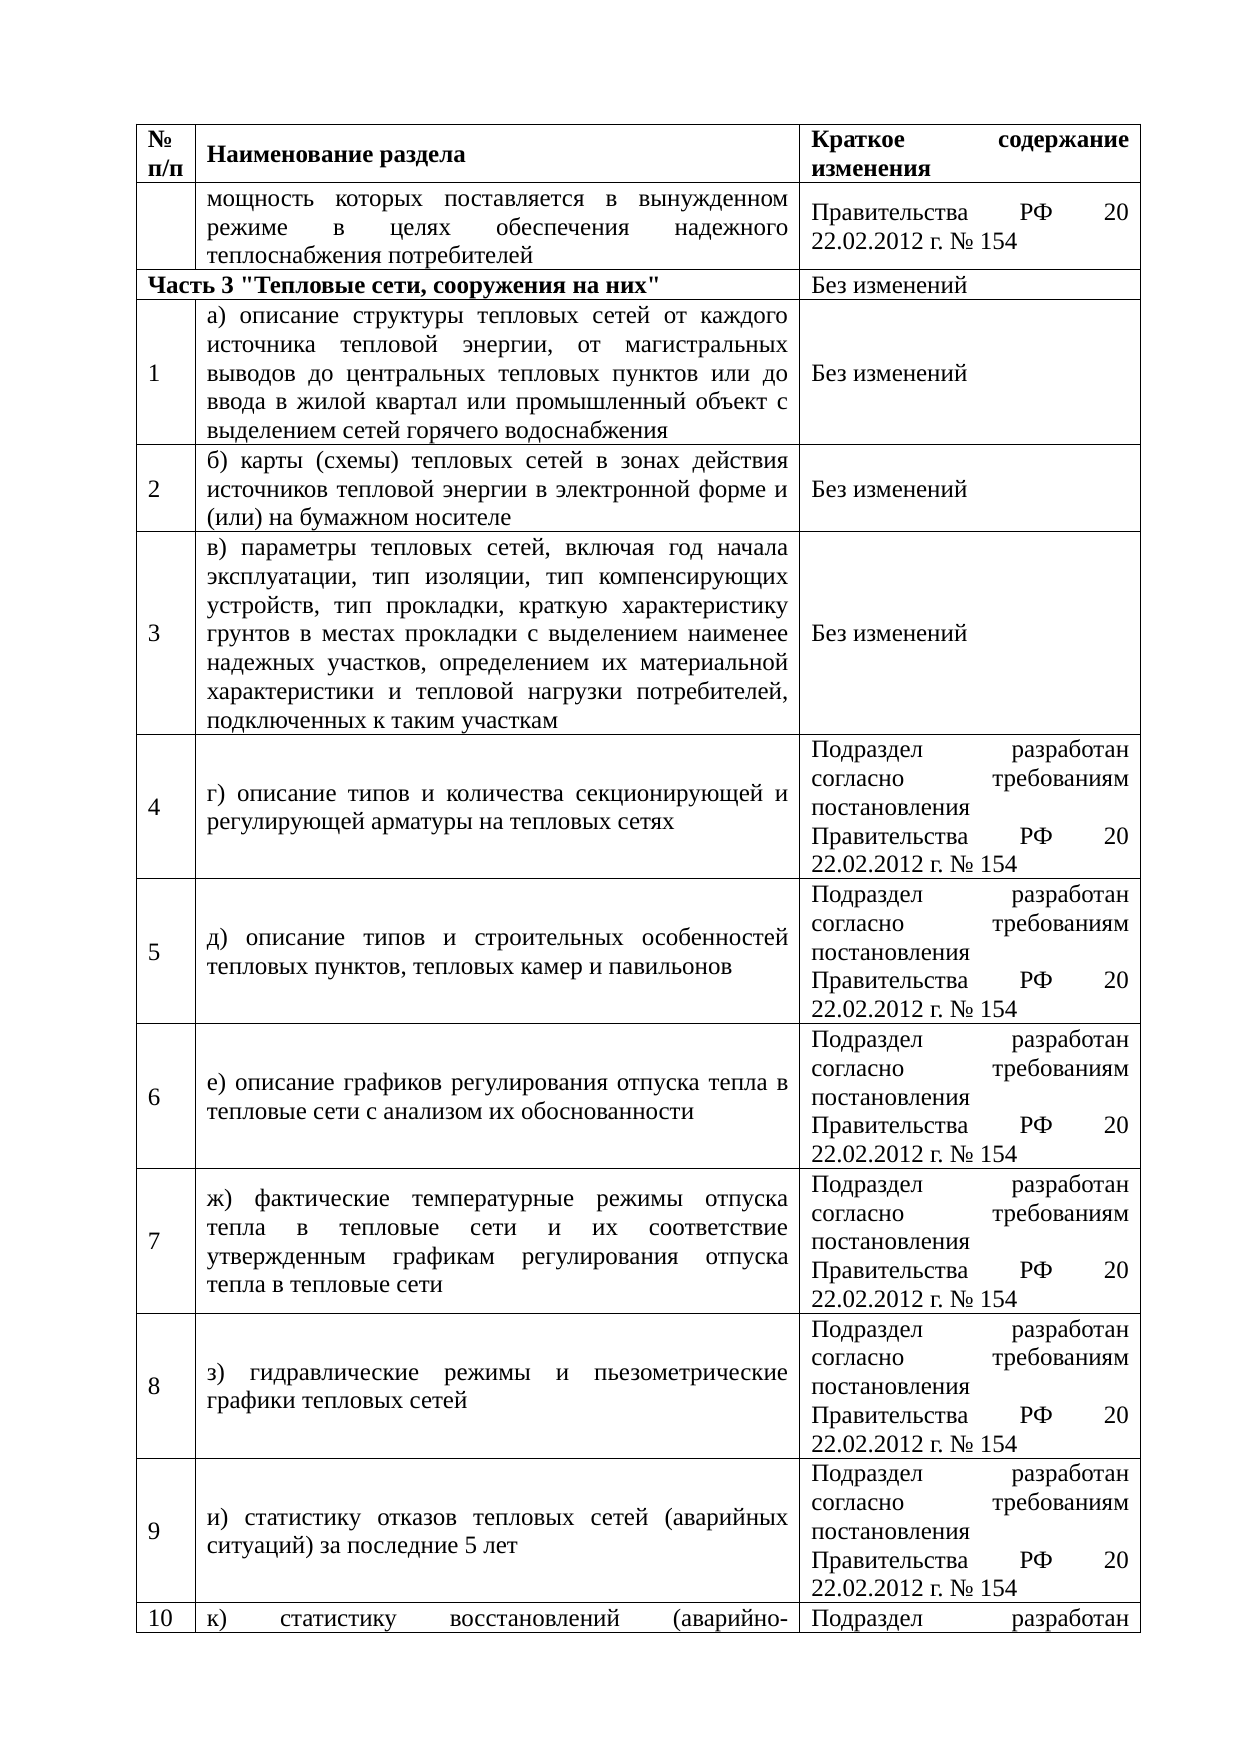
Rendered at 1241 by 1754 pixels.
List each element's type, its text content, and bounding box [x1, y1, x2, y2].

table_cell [196, 1603, 799, 1632]
table_cell 8 [137, 1314, 195, 1457]
table_cell 5 [137, 879, 195, 1023]
table_cell Без изменений [800, 445, 1140, 531]
table_cell Подраздел разработан согласно требованиям постановления Правительства РФ 20 22.02.2012 г. № 154 [800, 1024, 1140, 1168]
table_cell б) карты (схемы) тепловых сетей в зонах действия источников тепловой энергии в электронной форме и (или) на бумажном носителе [196, 445, 799, 531]
table_cell ж) фактические температурные режимы отпуска тепла в тепловые сети и их соответствие утвержденным графикам регулирования отпуска тепла в тепловые сети [196, 1169, 799, 1313]
table_cell Без изменений [800, 270, 1140, 299]
table_cell Подраздел разработан согласно требованиям постановления Правительства РФ 20 22.02.2012 г. № 154 [800, 1314, 1140, 1457]
table_cell 7 [137, 1169, 195, 1313]
table_cell 9 [137, 1459, 195, 1602]
table_cell г) описание типов и количества секционирующей и регулирующей арматуры на тепловых сетях [196, 735, 799, 878]
table_cell 3 [137, 532, 195, 733]
table_cell 4 [137, 735, 195, 878]
table_cell Без изменений [800, 532, 1140, 733]
table_cell Подраздел разработан согласно требованиям постановления Правительства РФ 20 22.02.2012 г. № 154 [800, 1459, 1140, 1602]
table_header Наименование раздела [196, 125, 799, 182]
table_cell Часть 3 "Тепловые сети, сооружения на них" [137, 270, 799, 299]
table_cell в) параметры тепловых сетей, включая год начала эксплуатации, тип изоляции, тип компенсирующих устройств, тип прокладки, краткую характеристику грунтов в местах прокладки с выделением наименее надежных участков, определением их материальной характеристики и тепловой нагрузки потребителей, подключенных к таким участкам [196, 532, 799, 733]
table_cell а) описание структуры тепловых сетей от каждого источника тепловой энергии, от магистральных выводов до центральных тепловых пунктов или до ввода в жилой квартал или промышленный объект с выделением сетей горячего водоснабжения [196, 300, 799, 444]
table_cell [800, 183, 1140, 269]
table_cell д) описание типов и строительных особенностей тепловых пунктов, тепловых камер и павильонов [196, 879, 799, 1023]
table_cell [800, 1603, 1140, 1632]
table_cell 1 [137, 300, 195, 444]
table_cell 12 [137, 183, 195, 269]
table_cell Подраздел разработан согласно требованиям постановления Правительства РФ 20 22.02.2012 г. № 154 [800, 735, 1140, 878]
table_cell 6 [137, 1024, 195, 1168]
table_cell Без изменений [800, 300, 1140, 444]
table_cell 10 [137, 1603, 195, 1632]
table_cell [196, 183, 799, 269]
table_header № п/п [137, 125, 195, 182]
table_cell и) статистику отказов тепловых сетей (аварийных ситуаций) за последние 5 лет [196, 1459, 799, 1602]
table_header Краткое содержание изменения [800, 125, 1140, 182]
table_cell 2 [137, 445, 195, 531]
table_cell Подраздел разработан согласно требованиям постановления Правительства РФ 20 22.02.2012 г. № 154 [800, 879, 1140, 1023]
table_cell з) гидравлические режимы и пьезометрические графики тепловых сетей [196, 1314, 799, 1457]
table_cell Подраздел разработан согласно требованиям постановления Правительства РФ 20 22.02.2012 г. № 154 [800, 1169, 1140, 1313]
table_cell е) описание графиков регулирования отпуска тепла в тепловые сети с анализом их обоснованности [196, 1024, 799, 1168]
